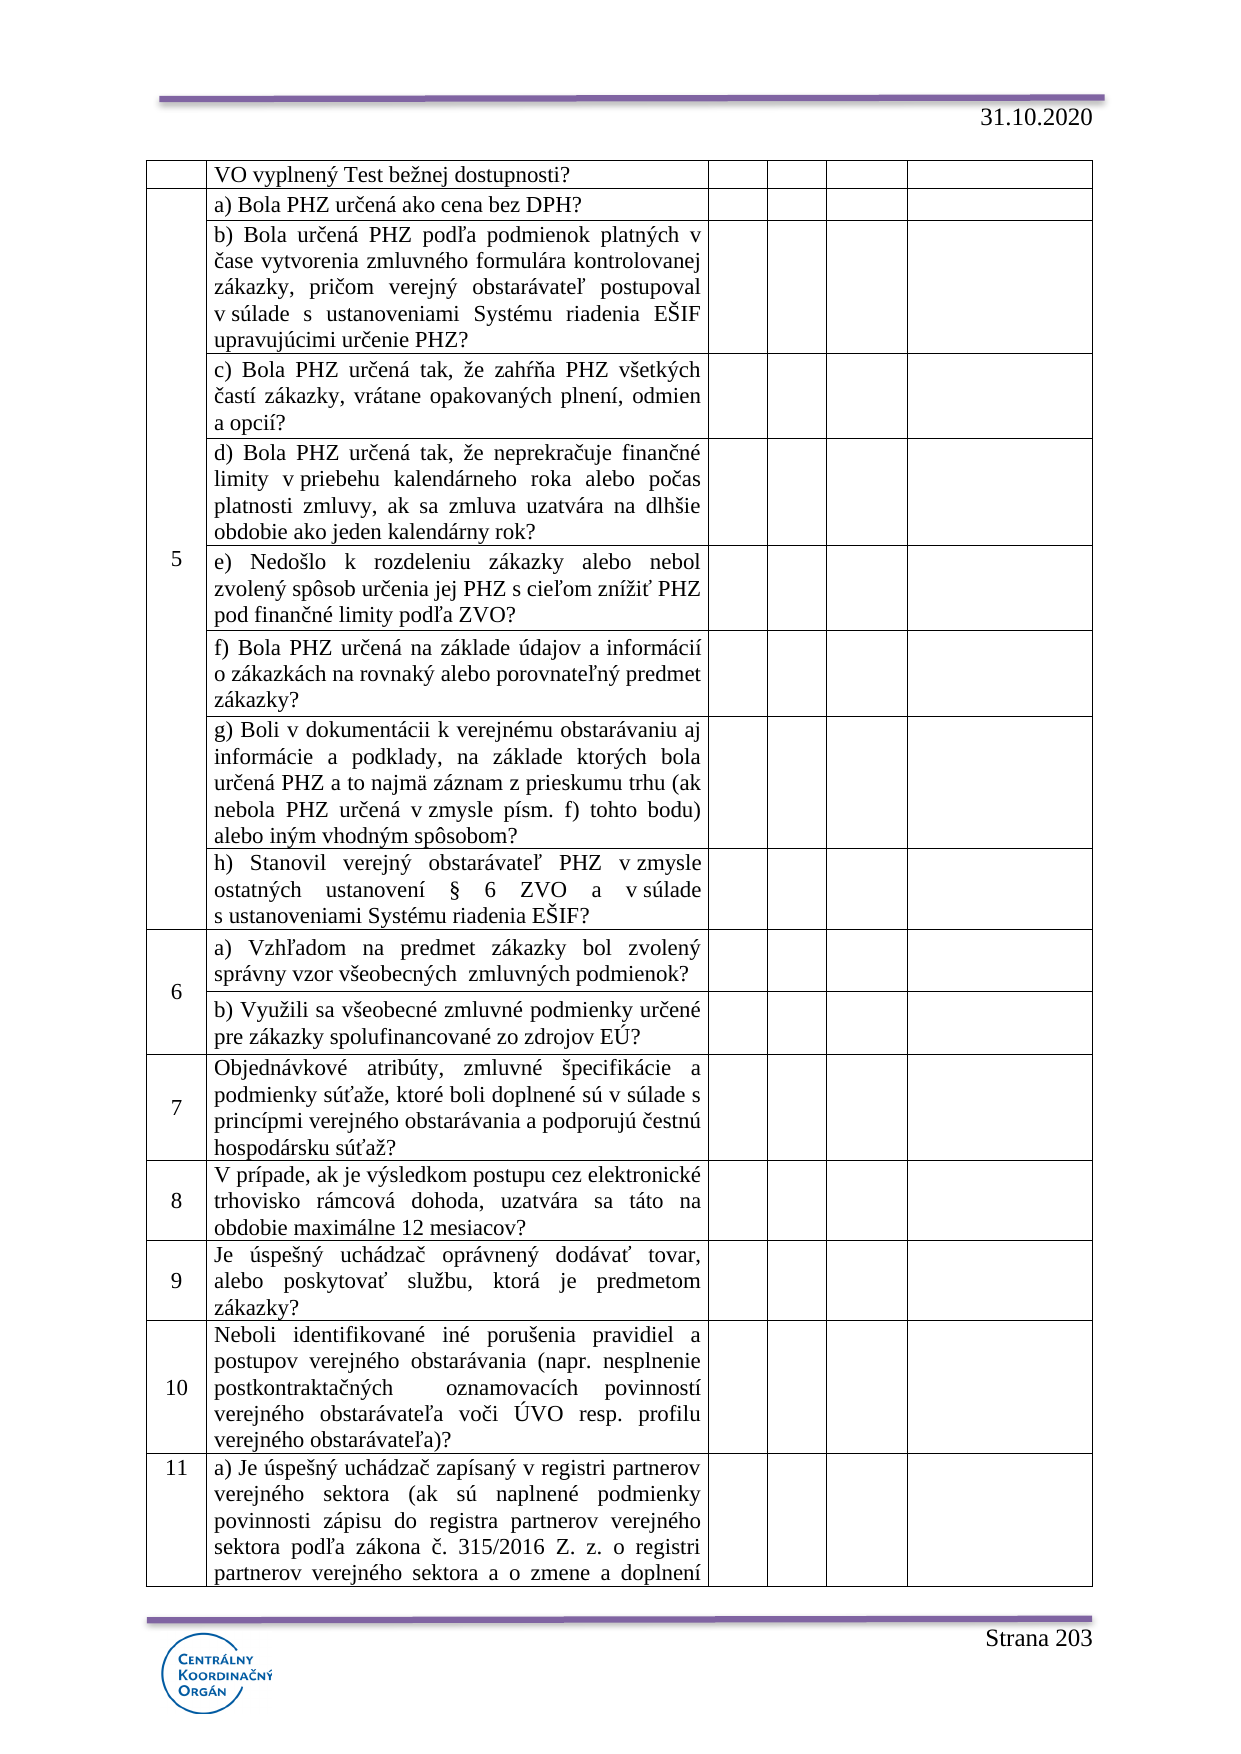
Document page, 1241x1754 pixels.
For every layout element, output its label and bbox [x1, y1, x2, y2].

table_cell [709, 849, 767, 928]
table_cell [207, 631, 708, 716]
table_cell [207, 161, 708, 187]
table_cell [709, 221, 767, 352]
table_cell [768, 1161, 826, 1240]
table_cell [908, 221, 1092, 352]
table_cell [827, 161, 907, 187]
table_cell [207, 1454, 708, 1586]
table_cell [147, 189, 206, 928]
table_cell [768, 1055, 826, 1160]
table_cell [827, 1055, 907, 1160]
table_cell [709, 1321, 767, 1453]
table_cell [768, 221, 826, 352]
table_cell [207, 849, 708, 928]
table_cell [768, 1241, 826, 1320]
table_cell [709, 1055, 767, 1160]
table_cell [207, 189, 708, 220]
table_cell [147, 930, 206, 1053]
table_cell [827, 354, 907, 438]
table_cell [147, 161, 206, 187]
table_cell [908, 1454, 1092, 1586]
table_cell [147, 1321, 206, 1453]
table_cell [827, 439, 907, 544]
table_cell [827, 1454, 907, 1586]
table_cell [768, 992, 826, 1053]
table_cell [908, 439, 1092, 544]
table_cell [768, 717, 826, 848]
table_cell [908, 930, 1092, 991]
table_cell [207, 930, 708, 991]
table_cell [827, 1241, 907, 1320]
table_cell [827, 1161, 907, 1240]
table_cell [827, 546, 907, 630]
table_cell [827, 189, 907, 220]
picture [159, 1631, 272, 1713]
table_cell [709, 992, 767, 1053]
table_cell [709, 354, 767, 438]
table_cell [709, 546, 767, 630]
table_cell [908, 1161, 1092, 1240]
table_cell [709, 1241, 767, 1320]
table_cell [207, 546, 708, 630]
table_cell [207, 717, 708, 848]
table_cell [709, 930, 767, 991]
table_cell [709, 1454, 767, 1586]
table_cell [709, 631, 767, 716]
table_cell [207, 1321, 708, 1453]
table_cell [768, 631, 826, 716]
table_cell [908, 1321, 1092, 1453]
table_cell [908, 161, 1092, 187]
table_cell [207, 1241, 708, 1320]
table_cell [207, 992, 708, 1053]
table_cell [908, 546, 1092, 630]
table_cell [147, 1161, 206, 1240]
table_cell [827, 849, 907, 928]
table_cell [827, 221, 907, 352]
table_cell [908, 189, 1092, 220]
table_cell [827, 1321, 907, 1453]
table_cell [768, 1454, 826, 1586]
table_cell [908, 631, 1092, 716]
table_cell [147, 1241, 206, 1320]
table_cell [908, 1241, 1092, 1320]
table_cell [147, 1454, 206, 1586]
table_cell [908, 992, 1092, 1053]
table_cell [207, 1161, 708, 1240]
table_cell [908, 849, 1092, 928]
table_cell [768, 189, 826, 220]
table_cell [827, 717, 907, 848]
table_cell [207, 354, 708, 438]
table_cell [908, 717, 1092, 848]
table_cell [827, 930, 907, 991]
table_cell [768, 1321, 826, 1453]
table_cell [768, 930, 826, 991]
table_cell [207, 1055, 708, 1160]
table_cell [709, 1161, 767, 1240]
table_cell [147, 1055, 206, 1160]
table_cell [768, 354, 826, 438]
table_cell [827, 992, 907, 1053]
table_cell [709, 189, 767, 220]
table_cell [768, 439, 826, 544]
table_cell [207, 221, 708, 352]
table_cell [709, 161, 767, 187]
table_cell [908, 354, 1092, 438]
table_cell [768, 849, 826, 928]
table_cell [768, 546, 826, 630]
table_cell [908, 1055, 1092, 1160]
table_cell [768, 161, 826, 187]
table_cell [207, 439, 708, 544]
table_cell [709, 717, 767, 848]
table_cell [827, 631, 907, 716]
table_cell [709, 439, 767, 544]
